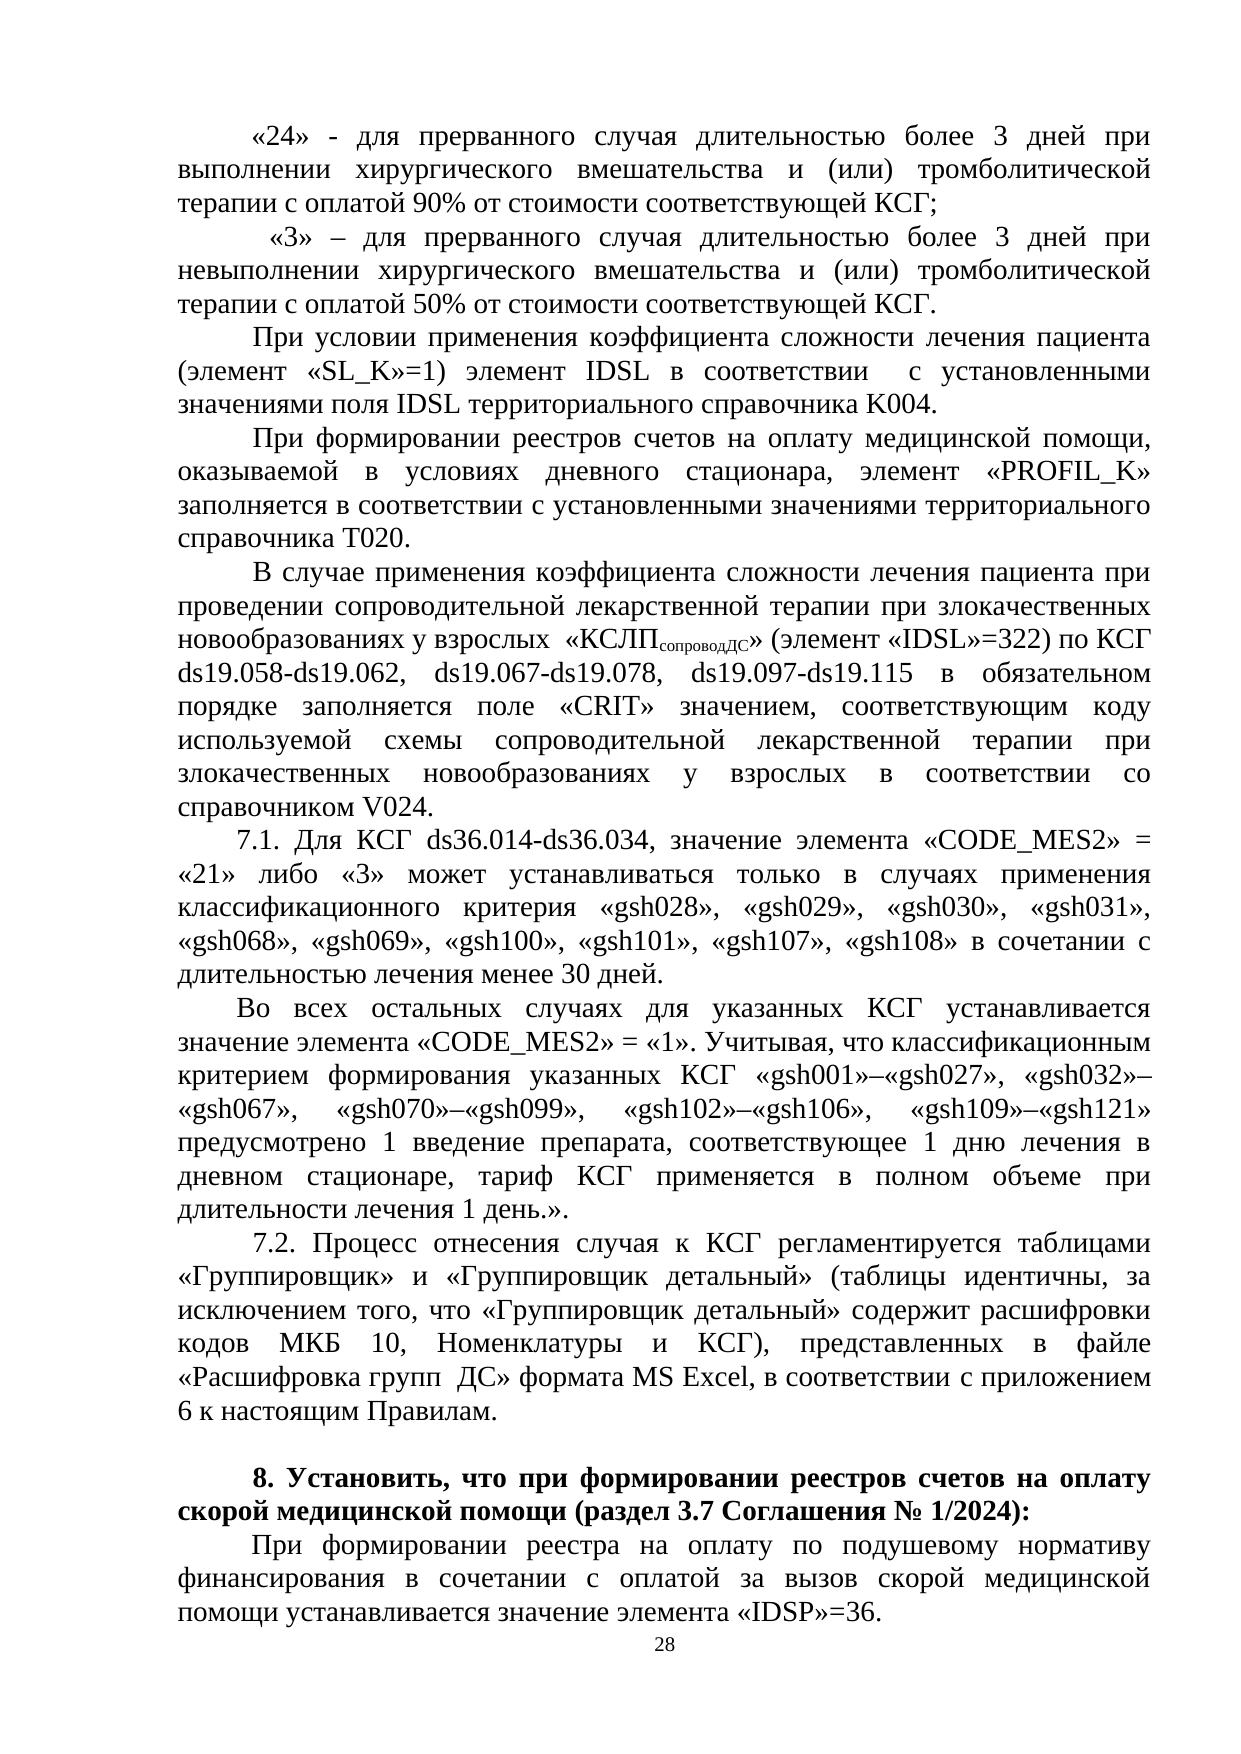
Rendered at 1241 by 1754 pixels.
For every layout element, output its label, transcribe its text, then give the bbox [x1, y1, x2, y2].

text В случае применения коэффициента сложности лечения пациента при проведении сопроводительной лекарственной терапии при злокачественных новообразованиях у взрослых «КСЛПсопроводДС» (элемент «IDSL»=322) по КСГ ds19.058-ds19.062, ds19.067-ds19.078, ds19.097-ds19.115 в обязательном порядке заполняется поле «CRIT» значением, соответствующим коду используемой схемы сопроводительной лекарственной терапии при злокачественных новообразованиях у взрослых в соответствии со справочником V024. [177, 554, 1152, 822]
text 7.2. Процесс отнесения случая к КСГ регламентируется таблицами «Группировщик» и «Группировщик детальный» (таблицы идентичны, за исключением того, что «Группировщик детальный» содержит расшифровки кодов МКБ 10, Номенклатуры и КСГ), представленных в файле «Расшифровка групп ДС» формата MS Excel, в соответствии с приложением 6 к настоящим Правилам. [177, 1225, 1152, 1426]
text При формировании реестров счетов на оплату медицинской помощи, оказываемой в условиях дневного стационара, элемент «PROFIL_K» заполняется в соответствии с установленными значениями территориального справочника T020. [177, 420, 1152, 554]
text Во всех остальных случаях для указанных КСГ устанавливается значение элемента «CODE_MES2» = «1». Учитывая, что классификационным критерием формирования указанных КСГ «gsh001»–«gsh027», «gsh032»– «gsh067», «gsh070»–«gsh099», «gsh102»–«gsh106», «gsh109»–«gsh121» предусмотрено 1 введение препарата, соответствующее 1 дню лечения в дневном стационаре, тариф КСГ применяется в полном объеме при длительности лечения 1 день.». [177, 990, 1152, 1225]
text «24» - для прерванного случая длительностью более 3 дней при выполнении хирургического вмешательства и (или) тромболитической терапии с оплатой 90% от стоимости соответствующей КСГ; [177, 118, 1152, 219]
text При условии применения коэффициента сложности лечения пациента (элемент «SL_K»=1) элемент IDSL в соответствии с установленными значениями поля IDSL территориального справочника K004. [177, 319, 1152, 420]
text 8. Установить, что при формировании реестров счетов на оплату скорой медицинской помощи (раздел 3.7 Соглашения № 1/2024): [177, 1460, 1152, 1527]
text При формировании реестра на оплату по подушевому нормативу финансирования в сочетании с оплатой за вызов скорой медицинской помощи устанавливается значение элемента «IDSP»=36. [177, 1527, 1152, 1627]
text 7.1. Для КСГ ds36.014-ds36.034, значение элемента «CODE_MES2» = «21» либо «3» может устанавливаться только в случаях применения классификационного критерия «gsh028», «gsh029», «gsh030», «gsh031», «gsh068», «gsh069», «gsh100», «gsh101», «gsh107», «gsh108» в сочетании с длительностью лечения менее 30 дней. [177, 822, 1152, 990]
text «3» – для прерванного случая длительностью более 3 дней при невыполнении хирургического вмешательства и (или) тромболитической терапии с оплатой 50% от стоимости соответствующей КСГ. [177, 219, 1152, 319]
